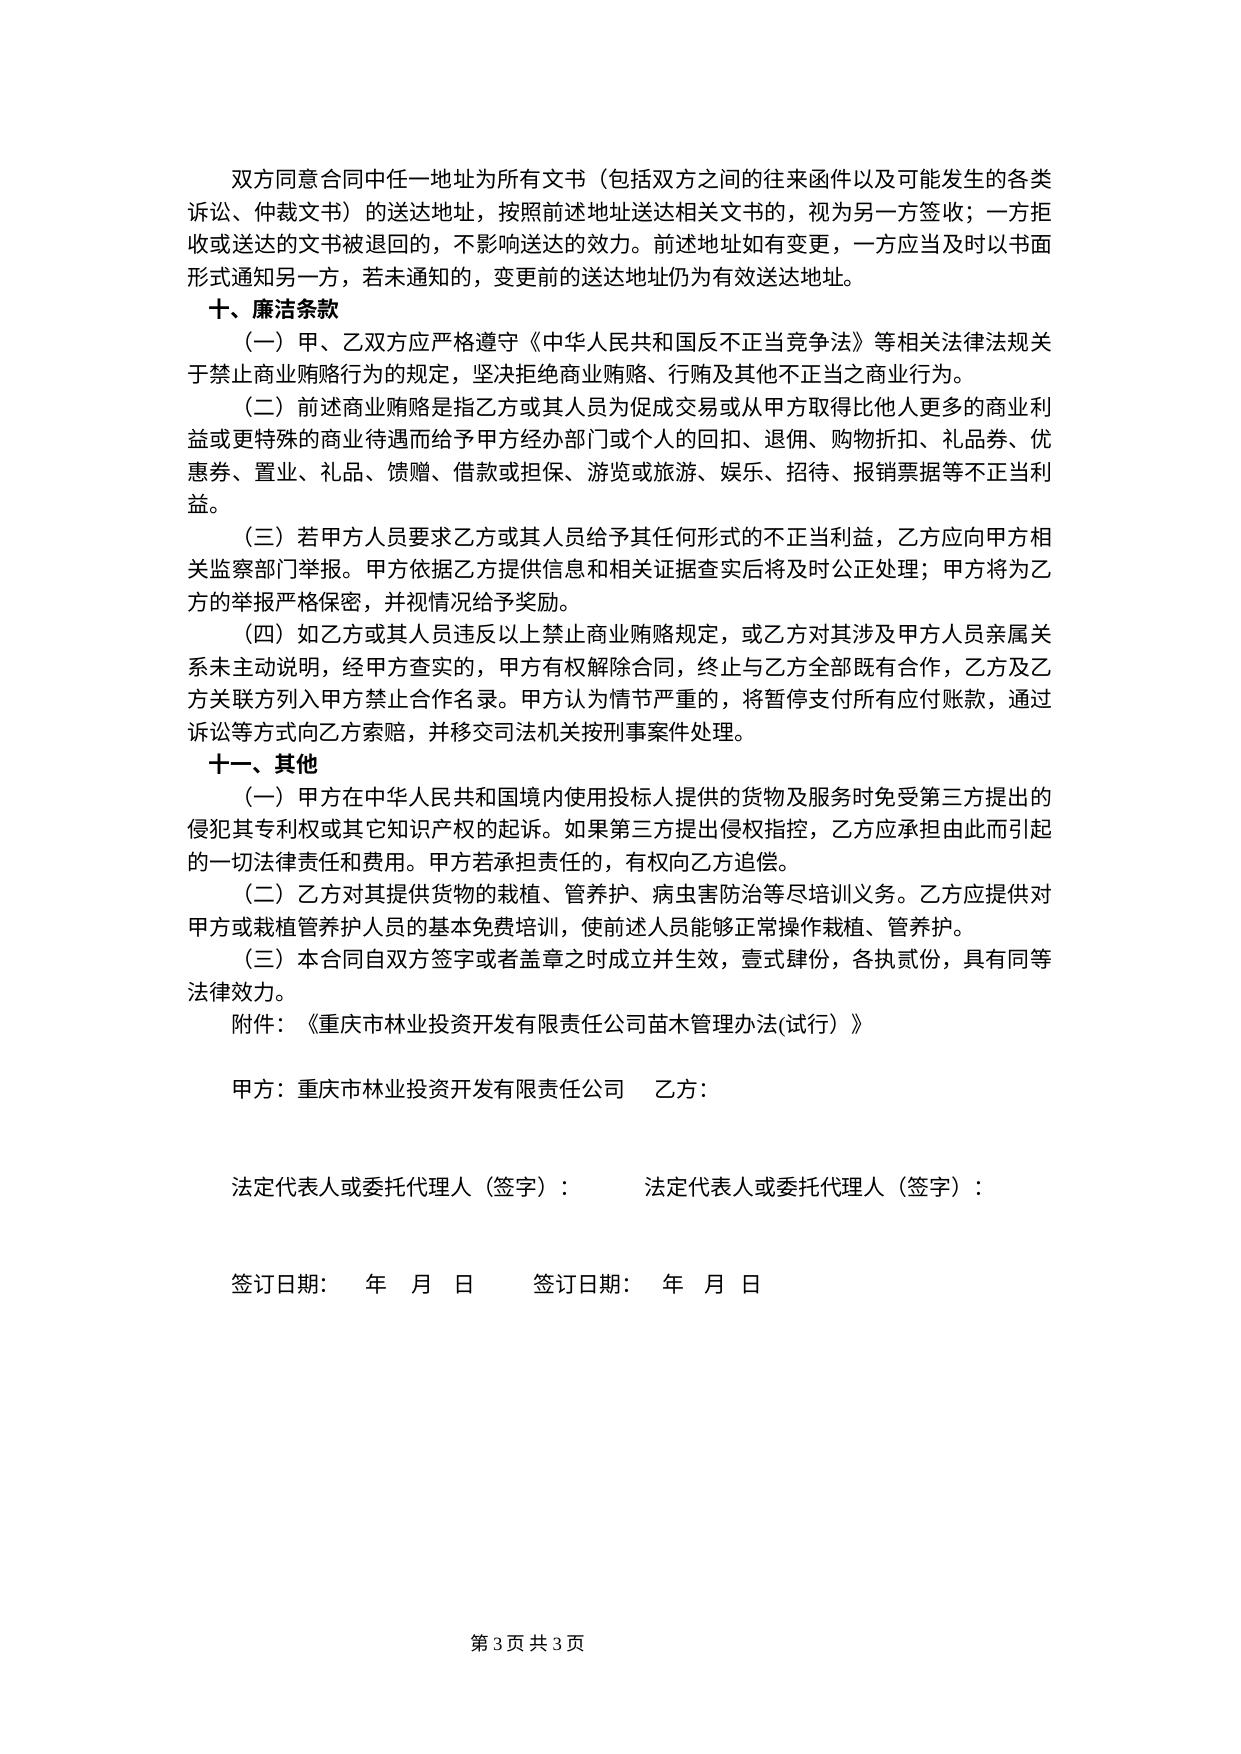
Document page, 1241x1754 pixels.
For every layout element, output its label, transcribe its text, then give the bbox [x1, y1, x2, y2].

text （一）甲方在中华人民共和国境内使用投标人提供的货物及服务时免受第三方提出的侵犯其专利权或其它知识产权的起诉。如果第三方提出侵权指控，乙方应承担由此而引起的一切法律责任和费用。甲方若承担责任的，有权向乙方追偿。 [187, 779, 1053, 877]
text （二）乙方对其提供货物的栽植、管养护、病虫害防治等尽培训义务。乙方应提供对甲方或栽植管养护人员的基本免费培训，使前述人员能够正常操作栽植、管养护。 [187, 877, 1053, 942]
text 附件：《重庆市林业投资开发有限责任公司苗木管理办法(试行）》 [187, 1007, 1053, 1039]
text 十、廉洁条款 [187, 292, 1053, 324]
text （一）甲、乙双方应严格遵守《中华人民共和国反不正当竞争法》等相关法律法规关于禁止商业贿赂行为的规定，坚决拒绝商业贿赂、行贿及其他不正当之商业行为。 [187, 324, 1053, 389]
text 十一、其他 [187, 747, 1053, 779]
text 双方同意合同中任一地址为所有文书（包括双方之间的往来函件以及可能发生的各类诉讼、仲裁文书）的送达地址，按照前述地址送达相关文书的，视为另一方签收；一方拒收或送达的文书被退回的，不影响送达的效力。前述地址如有变更，一方应当及时以书面形式通知另一方，若未通知的，变更前的送达地址仍为有效送达地址。 [187, 162, 1053, 292]
text （三）若甲方人员要求乙方或其人员给予其任何形式的不正当利益，乙方应向甲方相关监察部门举报。甲方依据乙方提供信息和相关证据查实后将及时公正处理；甲方将为乙方的举报严格保密，并视情况给予奖励。 [187, 519, 1053, 617]
text （二）前述商业贿赂是指乙方或其人员为促成交易或从甲方取得比他人更多的商业利益或更特殊的商业待遇而给予甲方经办部门或个人的回扣、退佣、购物折扣、礼品券、优惠券、置业、礼品、馈赠、借款或担保、游览或旅游、娱乐、招待、报销票据等不正当利益。 [187, 389, 1053, 519]
text 甲方：重庆市林业投资开发有限责任公司 乙方： [187, 1072, 1053, 1104]
text （三）本合同自双方签字或者盖章之时成立并生效，壹式肆份，各执贰份，具有同等法律效力。 [187, 942, 1053, 1007]
text （四）如乙方或其人员违反以上禁止商业贿赂规定，或乙方对其涉及甲方人员亲属关系未主动说明，经甲方查实的，甲方有权解除合同，终止与乙方全部既有合作，乙方及乙方关联方列入甲方禁止合作名录。甲方认为情节严重的，将暂停支付所有应付账款，通过诉讼等方式向乙方索赔，并移交司法机关按刑事案件处理。 [187, 617, 1053, 747]
text 签订日期： 年 月 日 签订日期： 年 月 日 [187, 1267, 1053, 1299]
text 法定代表人或委托代理人（签字）： 法定代表人或委托代理人（签字）： [187, 1169, 1053, 1202]
